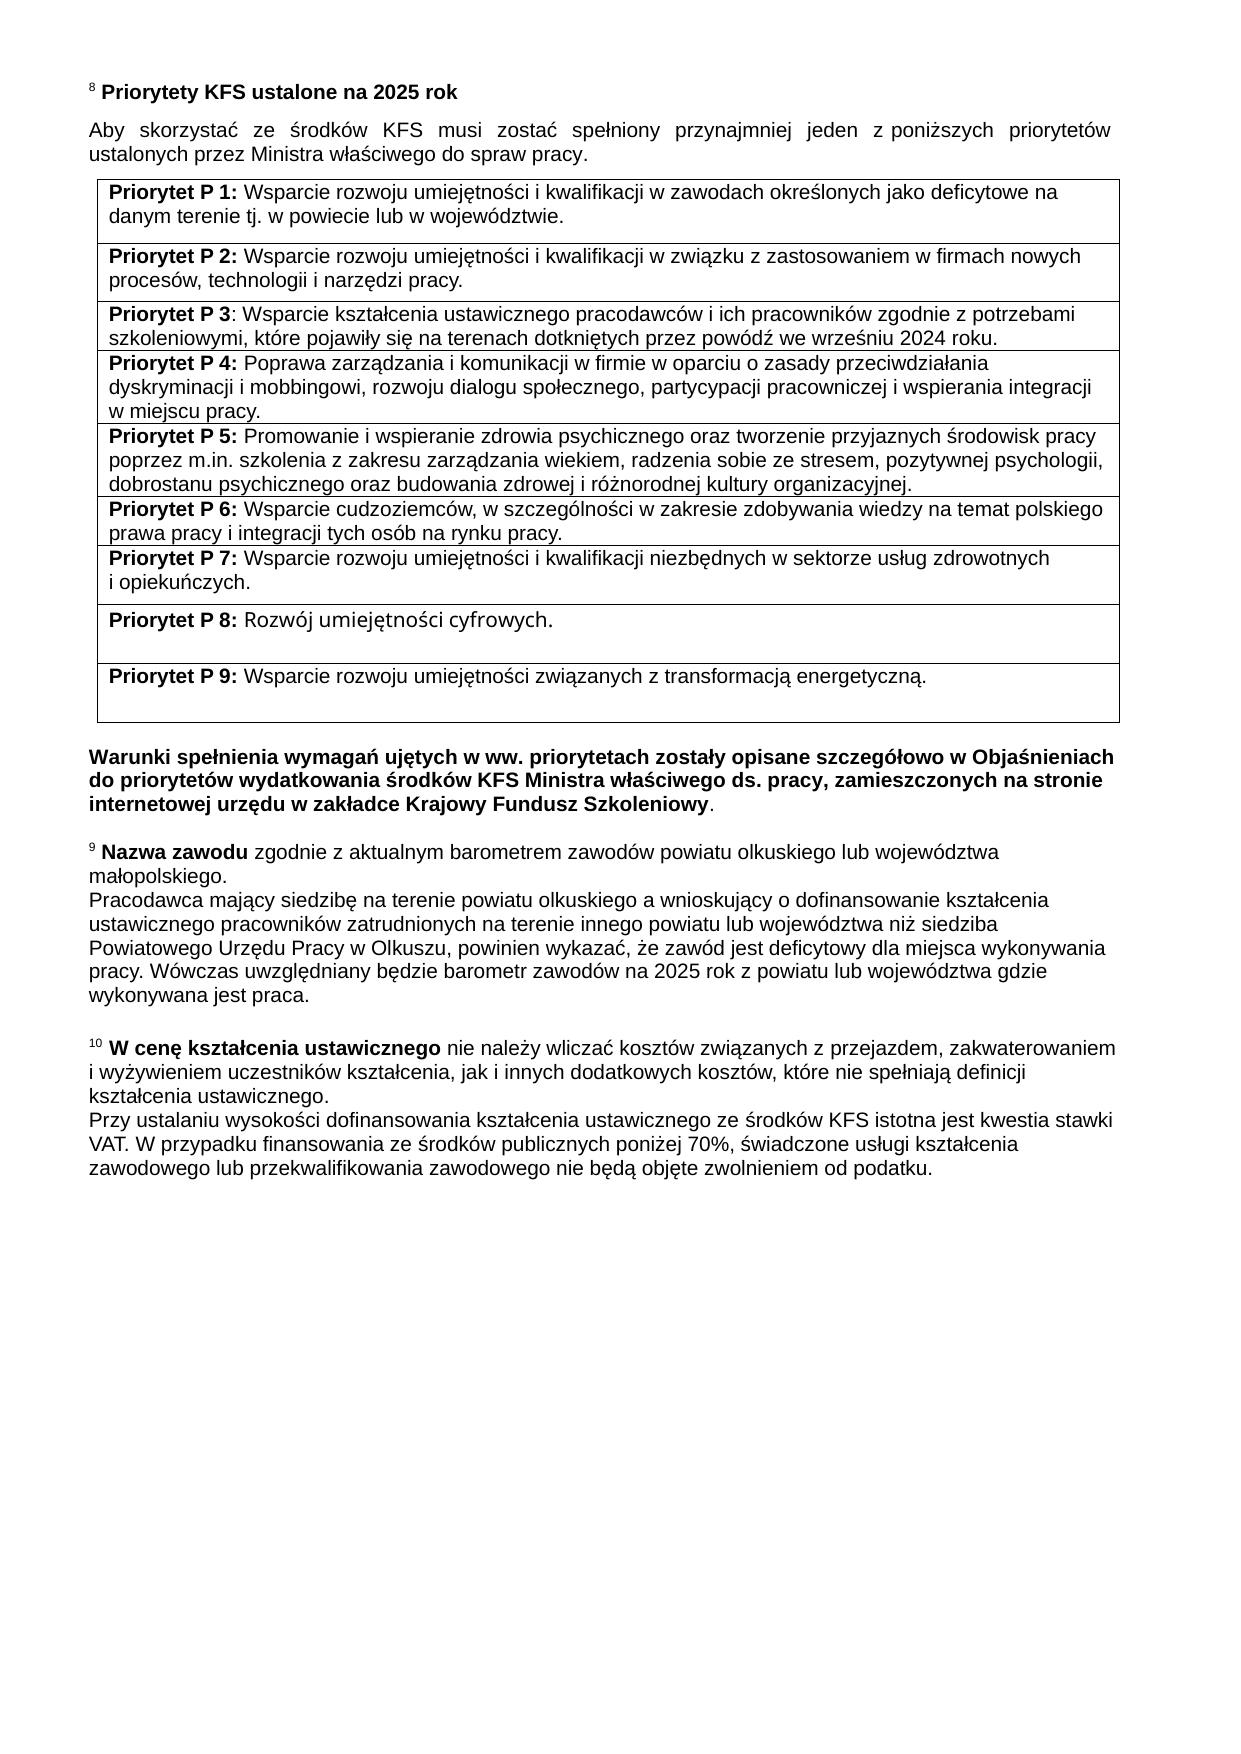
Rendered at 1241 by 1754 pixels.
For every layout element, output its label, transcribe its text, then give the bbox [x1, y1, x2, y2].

text 8 Priorytety KFS ustalone na 2025 rok [89, 80, 1122, 104]
text 10 W cenę kształcenia ustawicznego nie należy wliczać kosztów związanych z przejazdem, zakwaterowaniem i wyżywieniem uczestników kształcenia, jak i innych dodatkowych kosztów, które nie spełniają definicji kształcenia ustawicznego. Przy ustalaniu wysokości dofinansowania kształcenia ustawicznego ze środków KFS istotna jest kwestia stawki VAT. W przypadku finansowania ze środków publicznych poniżej 70%, świadczone usługi kształcenia zawodowego lub przekwalifikowania zawodowego nie będą objęte zwolnieniem od podatku. [89, 1036, 1122, 1180]
table_cell Priorytet P 2: Wsparcie rozwoju umiejętności i kwalifikacji w związku z zastosowaniem w firmach nowych procesów, technologii i narzędzi pracy. [98, 244, 1119, 301]
table_cell Priorytet P 3: Wsparcie kształcenia ustawicznego pracodawców i ich pracowników zgodnie z potrzebami szkoleniowymi, które pojawiły się na terenach dotkniętych przez powódź we wrześniu 2024 roku. [98, 302, 1119, 350]
text Aby skorzystać ze środków KFS musi zostać spełniony przynajmniej jeden z poniższych priorytetów ustalonych przez Ministra właściwego do spraw pracy. [89, 118, 1111, 166]
table_cell Priorytet P 6: Wsparcie cudzoziemców, w szczególności w zakresie zdobywania wiedzy na temat polskiego prawa pracy i integracji tych osób na rynku pracy. [98, 497, 1119, 545]
table_header Priorytet P 1: Wsparcie rozwoju umiejętności i kwalifikacji w zawodach określonych jako deficytowe na danym terenie tj. w powiecie lub w województwie. [98, 180, 1119, 243]
text 9 Nazwa zawodu zgodnie z aktualnym barometrem zawodów powiatu olkuskiego lub województwa małopolskiego. [89, 839, 1122, 887]
table_cell Priorytet P 9: Wsparcie rozwoju umiejętności związanych z transformacją energetyczną. [98, 664, 1119, 722]
text Warunki spełnienia wymagań ujętych w ww. priorytetach zostały opisane szczegółowo w Objaśnieniach do priorytetów wydatkowania środków KFS Ministra właściwego ds. pracy, zamieszczonych na stronie internetowej urzędu w zakładce Krajowy Fundusz Szkoleniowy. [89, 746, 1122, 816]
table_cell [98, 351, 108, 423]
text Pracodawca mający siedzibę na terenie powiatu olkuskiego a wnioskujący o dofinansowanie kształcenia ustawicznego pracowników zatrudnionych na terenie innego powiatu lub województwa niż siedziba Powiatowego Urzędu Pracy w Olkuszu, powinien wykazać, że zawód jest deficytowy dla miejsca wykonywania pracy. Wówczas uwzględniany będzie barometr zawodów na 2025 rok z powiatu lub województwa gdzie wykonywana jest praca. [89, 887, 1122, 1036]
table_cell Priorytet P 8: Rozwój umiejętności cyfrowych. [98, 605, 1119, 663]
table_cell Priorytet P 7: Wsparcie rozwoju umiejętności i kwalifikacji niezbędnych w sektorze usług zdrowotnych i opiekuńczych. [98, 546, 1119, 604]
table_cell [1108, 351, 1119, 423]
table_cell Priorytet P 5: Promowanie i wspieranie zdrowia psychicznego oraz tworzenie przyjaznych środowisk pracy poprzez m.in. szkolenia z zakresu zarządzania wiekiem, radzenia sobie ze stresem, pozytywnej psychologii, dobrostanu psychicznego oraz budowania zdrowej i różnorodnej kultury organizacyjnej. [98, 424, 1119, 496]
